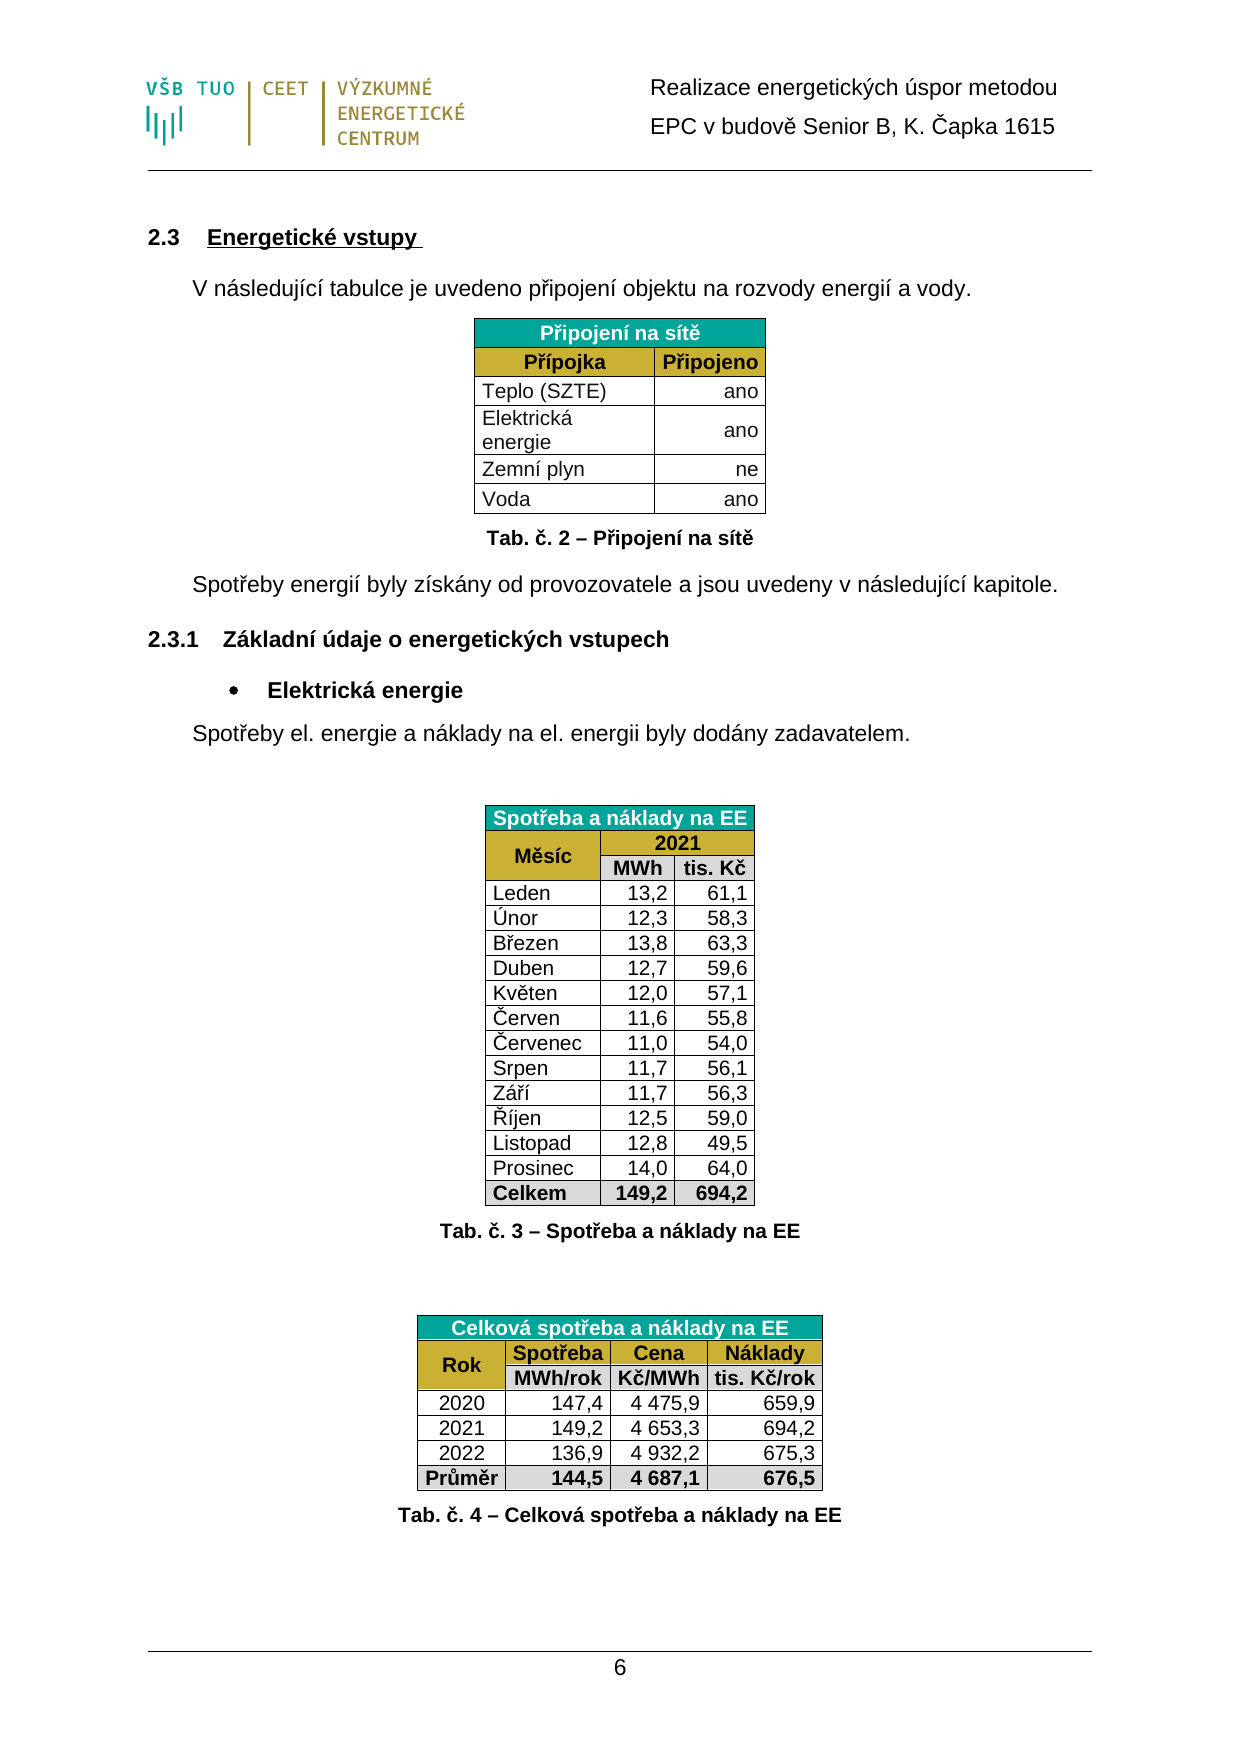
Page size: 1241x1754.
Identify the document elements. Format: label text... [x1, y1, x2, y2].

table_cell Kč/MWh [611, 1366, 707, 1389]
table_cell Listopad [486, 1131, 600, 1155]
table_cell 11,7 [601, 1056, 674, 1080]
table_cell 56,1 [675, 1056, 754, 1080]
table_cell Cena [611, 1341, 707, 1364]
table_cell Náklady [708, 1341, 822, 1364]
table_cell 12,3 [601, 906, 674, 930]
table_cell 58,3 [675, 906, 754, 930]
table_cell Přípojka [475, 348, 654, 376]
table_cell 12,7 [601, 956, 674, 980]
table_cell 149,2 [601, 1181, 674, 1205]
table_cell 676,5 [708, 1466, 822, 1489]
table_cell 2022 [418, 1441, 505, 1464]
table_cell 11,7 [601, 1081, 674, 1105]
table_cell Říjen [486, 1106, 600, 1130]
table_cell ano [655, 484, 765, 512]
table_cell 149,2 [506, 1416, 610, 1439]
table_cell ano [655, 377, 765, 405]
table_cell tis. Kč/rok [708, 1366, 822, 1389]
list Elektrická energie [229, 677, 1092, 703]
table_cell 144,5 [506, 1466, 610, 1489]
table_cell 4 653,3 [611, 1416, 707, 1439]
table_cell 2021 [601, 831, 754, 855]
text Základní údaje o energetických vstupech [148, 626, 1092, 652]
table_cell 56,3 [675, 1081, 754, 1105]
table_cell 12,8 [601, 1131, 674, 1155]
text Spotřeby el. energie a náklady na el. energii byly dodány zadavatelem. [148, 720, 1092, 746]
table_cell 57,1 [675, 981, 754, 1005]
table_cell Připojeno [655, 348, 765, 376]
table_cell 49,5 [675, 1131, 754, 1155]
table_cell 63,3 [675, 931, 754, 955]
table_cell Prosinec [486, 1156, 600, 1180]
table_cell 694,2 [708, 1416, 822, 1439]
table_cell 54,0 [675, 1031, 754, 1055]
table_cell 59,6 [675, 956, 754, 980]
table_cell ne [655, 455, 765, 483]
table_cell 12,0 [601, 981, 674, 1005]
table_header Spotřeba a náklady na EE [486, 806, 754, 830]
table_header Celková spotřeba a náklady na EE [418, 1316, 822, 1339]
table_cell Únor [486, 906, 600, 930]
table_cell 2020 [418, 1391, 505, 1414]
table_cell MWh/rok [506, 1366, 610, 1389]
table_cell 13,8 [601, 931, 674, 955]
table_cell ano [655, 406, 765, 454]
table_cell Rok [418, 1341, 505, 1389]
text V následující tabulce je uvedeno připojení objektu na rozvody energií a vody. [148, 275, 1092, 301]
table_cell Teplo (SZTE) [475, 377, 654, 405]
table_cell 4 687,1 [611, 1466, 707, 1489]
table_cell tis. Kč [675, 856, 754, 880]
table_cell Srpen [486, 1056, 600, 1080]
table_cell Zemní plyn [475, 455, 654, 483]
table_cell 14,0 [601, 1156, 674, 1180]
table_cell 59,0 [675, 1106, 754, 1130]
table_cell Září [486, 1081, 600, 1105]
table_cell 694,2 [675, 1181, 754, 1205]
table_cell Duben [486, 956, 600, 980]
table_cell 675,3 [708, 1441, 822, 1464]
table_cell 11,6 [601, 1006, 674, 1030]
table_cell Červenec [486, 1031, 600, 1055]
table_cell 55,8 [675, 1006, 754, 1030]
table_cell 12,5 [601, 1106, 674, 1130]
table_cell 4 475,9 [611, 1391, 707, 1414]
text Energetické vstupy [148, 224, 1092, 250]
table_cell Průměr [418, 1466, 505, 1489]
table_cell 136,9 [506, 1441, 610, 1464]
table_cell 659,9 [708, 1391, 822, 1414]
table_cell 4 932,2 [611, 1441, 707, 1464]
picture [128, 73, 489, 163]
text Tab. č. 4 – Celková spotřeba a náklady na EE [148, 1503, 1092, 1527]
text Spotřeby energií byly získány od provozovatele a jsou uvedeny v následující kapitole. [148, 571, 1092, 597]
table_cell Květen [486, 981, 600, 1005]
table_header Připojení na sítě [475, 319, 765, 347]
table_cell Voda [475, 484, 654, 512]
text Tab. č. 3 – Spotřeba a náklady na EE [148, 1219, 1092, 1243]
table_cell Celkem [486, 1181, 600, 1205]
table_cell Červen [486, 1006, 600, 1030]
table_cell Elektrická energie [475, 406, 654, 454]
table_cell 147,4 [506, 1391, 610, 1414]
table_cell Spotřeba [506, 1341, 610, 1364]
table_cell MWh [601, 856, 674, 880]
table_cell Leden [486, 881, 600, 905]
table_cell Měsíc [486, 831, 600, 880]
table_cell 64,0 [675, 1156, 754, 1180]
table_cell 2021 [418, 1416, 505, 1439]
table_cell 11,0 [601, 1031, 674, 1055]
table_cell Březen [486, 931, 600, 955]
table_cell 61,1 [675, 881, 754, 905]
table_cell 13,2 [601, 881, 674, 905]
